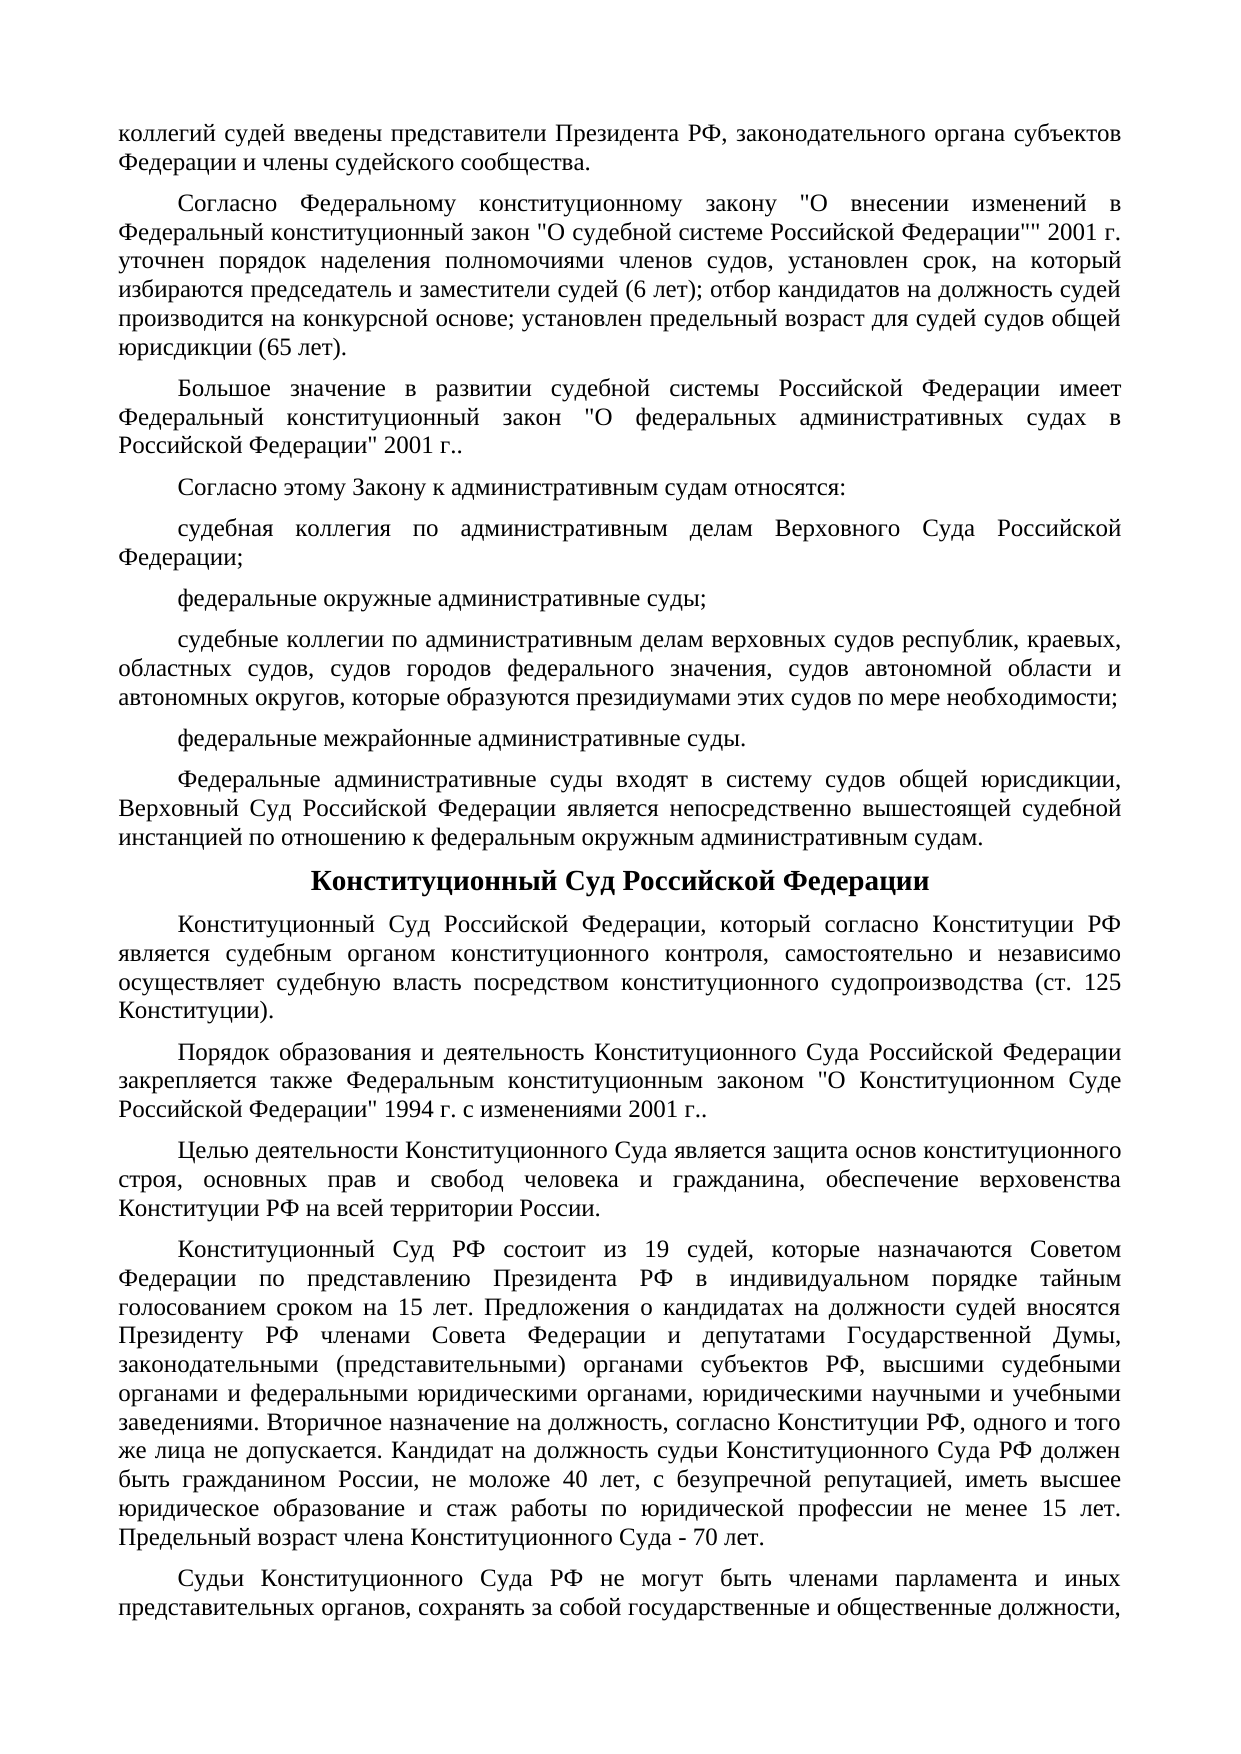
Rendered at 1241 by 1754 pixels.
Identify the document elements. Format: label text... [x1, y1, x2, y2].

text Конституционный Суд РФ состоит из 19 судей, которые назначаются Советом Федерации по представлению Президента РФ в индивидуальном порядке тайным голосованием сроком на 15 лет. Предложения о кандидатах на должности судей вносятся Президенту РФ членами Совета Федерации и депутатами Государственной Думы, законодательными (представительными) органами субъектов РФ, высшими судебными органами и федеральными юридическими органами, юридическими научными и учебными заведениями. Вторичное назначение на должность, согласно Конституции РФ, одного и того же лица не допускается. Кандидат на должность судьи Конституционного Суда РФ должен быть гражданином России, не моложе 40 лет, с безупречной репутацией, иметь высшее юридическое образование и стаж работы по юридической профессии не менее 15 лет. Предельный возраст члена Конституционного Суда - 70 лет. [118, 1234, 1122, 1550]
text федеральные межрайонные административные суды. [118, 723, 1122, 752]
text Целью деятельности Конституционного Суда является защита основ конституционного строя, основных прав и свобод человека и гражданина, обеспечение верховенства Конституции РФ на всей территории России. [118, 1135, 1122, 1222]
text Большое значение в развитии судебной системы Российской Федерации имеет Федеральный конституционный закон "О федеральных административных судах в Российской Федерации" 2001 г.. [118, 373, 1122, 459]
text Конституционный Суд Российской Федерации [118, 863, 1122, 897]
text федеральные окружные административные суды; [118, 583, 1122, 612]
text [118, 1563, 1122, 1620]
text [118, 118, 1122, 176]
text Конституционный Суд Российской Федерации, который согласно Конституции РФ является судебным органом конституционного контроля, самостоятельно и независимо осуществляет судебную власть посредством конституционного судопроизводства (ст. 125 Конституции). [118, 909, 1122, 1024]
text Федеральные административные суды входят в систему судов общей юрисдикции, Верховный Суд Российской Федерации является непосредственно вышестоящей судебной инстанцией по отношению к федеральным окружным административным судам. [118, 764, 1122, 851]
text судебная коллегия по административным делам Верховного Суда Российской Федерации; [118, 513, 1122, 571]
text Согласно этому Закону к административным судам относятся: [118, 472, 1122, 501]
text судебные коллегии по административным делам верховных судов республик, краевых, областных судов, судов городов федерального значения, судов автономной области и автономных округов, которые образуются президиумами этих судов по мере необходимости; [118, 624, 1122, 711]
text Порядок образования и деятельность Конституционного Суда Российской Федерации закрепляется также Федеральным конституционным законом "О Конституционном Суде Российской Федерации" 1994 г. с изменениями 2001 г.. [118, 1037, 1122, 1123]
text Согласно Федеральному конституционному закону "О внесении изменений в Федеральный конституционный закон "О судебной системе Российской Федерации"" 2001 г. уточнен порядок наделения полномочиями членов судов, установлен срок, на который избираются председатель и заместители судей (6 лет); отбор кандидатов на должность судей производится на конкурсной основе; установлен предельный возраст для судей судов общей юрисдикции (65 лет). [118, 188, 1122, 361]
